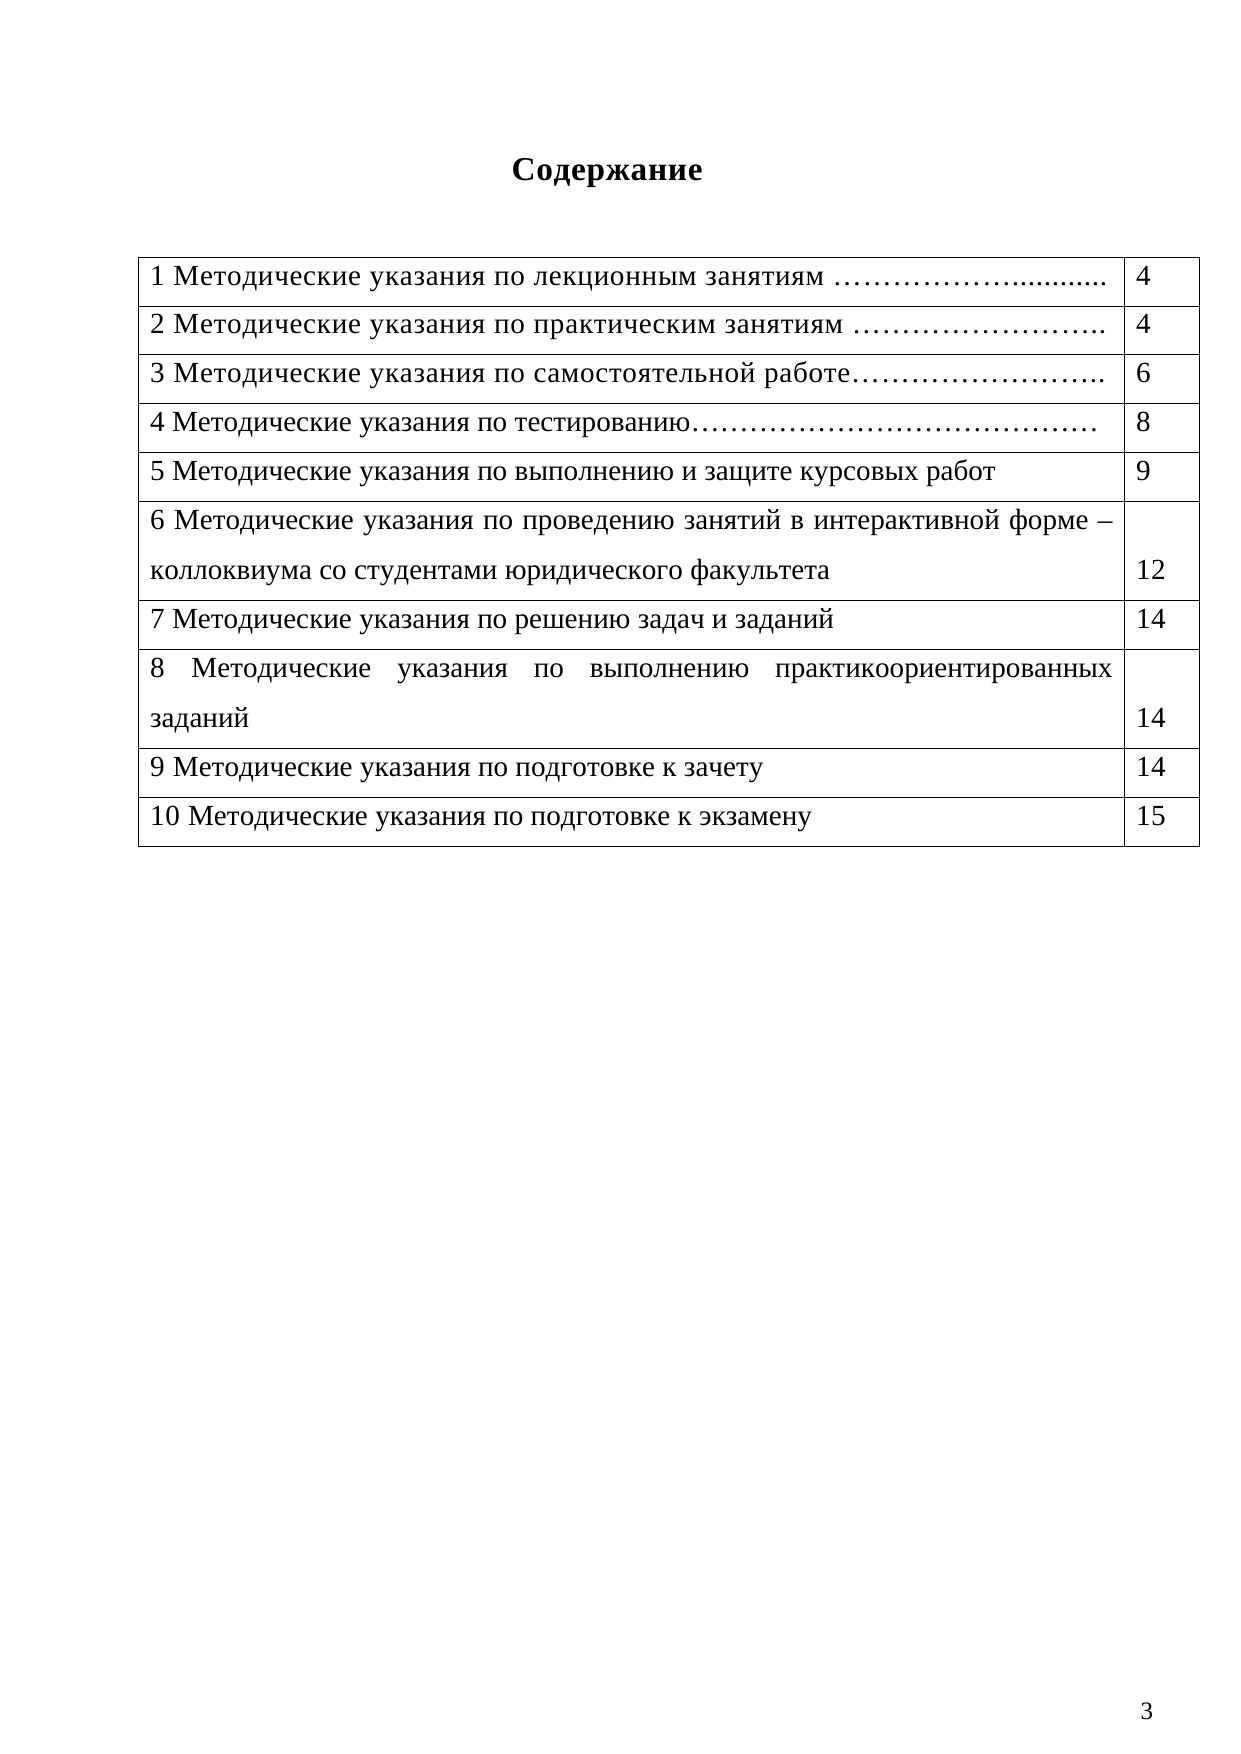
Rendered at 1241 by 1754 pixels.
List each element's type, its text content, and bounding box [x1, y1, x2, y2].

table_header 4 [1125, 258, 1199, 306]
table_cell 9 [1125, 453, 1199, 501]
table_cell 5 Методические указания по выполнению и защите курсовых работ [139, 453, 1124, 501]
table_cell 3 Методические указания по самостоятельной работе…………………….. [139, 355, 1124, 403]
text Содержание [150, 149, 1153, 187]
table_cell 14 [1125, 749, 1199, 797]
table_cell 6 Методические указания по проведению занятий в интерактивной форме – коллоквиума со студентами юридического факультета [139, 502, 1124, 600]
table_cell 8 [1125, 404, 1199, 452]
table_header 1 Методические указания по лекционным занятиям ………………............ [139, 258, 1124, 306]
table_cell 15 [1125, 798, 1199, 846]
table_cell 6 [1125, 355, 1199, 403]
table_cell 8 Методические указания по выполнению практикоориентированных заданий [139, 650, 1124, 748]
table_cell 2 Методические указания по практическим занятиям …………………….. [139, 307, 1124, 354]
table_cell 7 Методические указания по решению задач и заданий [139, 601, 1124, 649]
table_cell 4 [1125, 307, 1199, 354]
table_cell 4 Методические указания по тестированию…………………………………… [139, 404, 1124, 452]
table_cell 14 [1125, 650, 1199, 748]
table_cell 14 [1125, 601, 1199, 649]
table_cell 10 Методические указания по подготовке к экзамену [139, 798, 1124, 846]
table_cell 12 [1125, 502, 1199, 600]
table_cell 9 Методические указания по подготовке к зачету [139, 749, 1124, 797]
